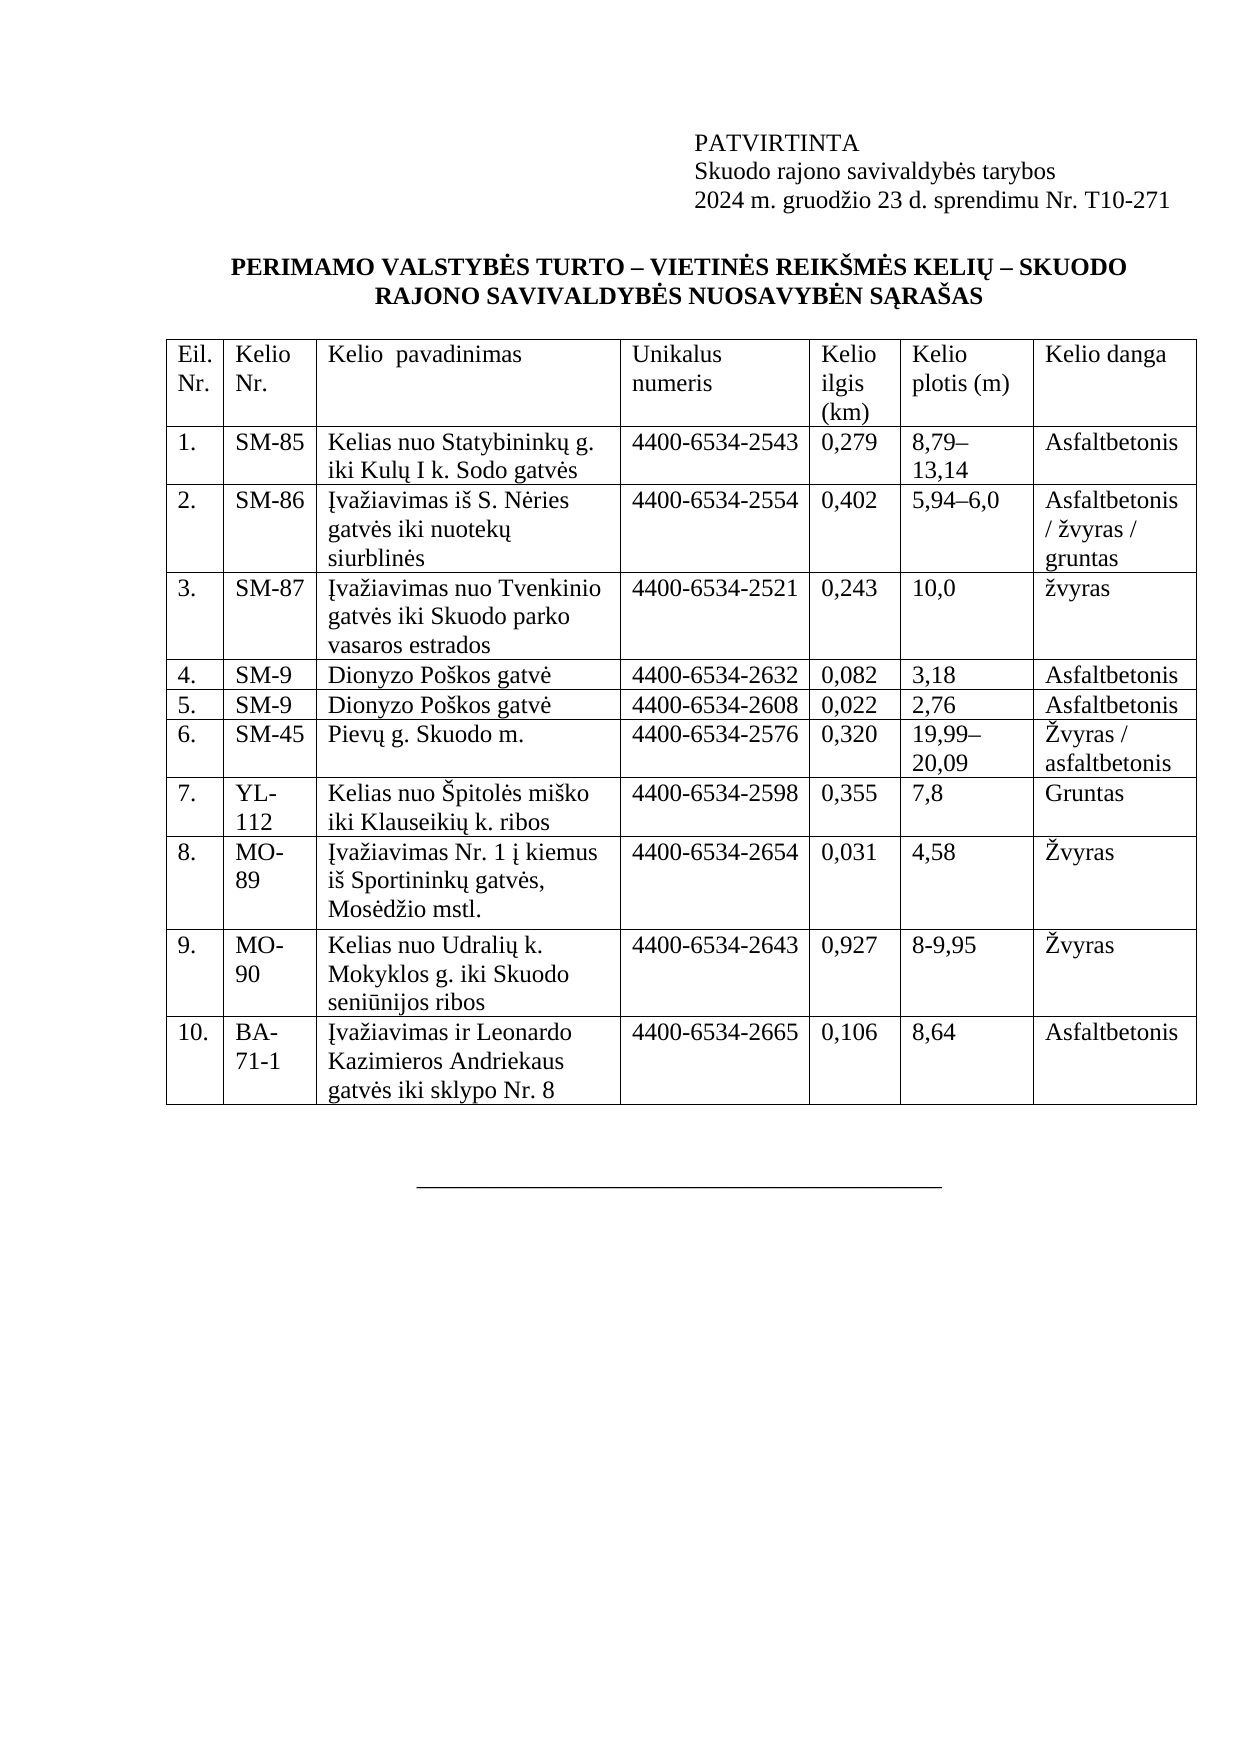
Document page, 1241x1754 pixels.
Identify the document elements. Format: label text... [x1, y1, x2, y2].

table_cell 4. [167, 660, 223, 689]
table_cell SM-9 [224, 660, 316, 689]
table_cell Asfaltbetonis [1034, 660, 1196, 689]
table_cell 4,58 [901, 837, 1033, 929]
table_header Kelio Nr. [224, 340, 316, 426]
table_cell 4400-6534-2654 [621, 837, 809, 929]
table_cell 4400-6534-2576 [621, 720, 809, 777]
table_cell 4400-6534-2665 [621, 1017, 809, 1103]
table_cell 7,8 [901, 778, 1033, 836]
table_cell BA-71-1 [224, 1017, 316, 1103]
table_cell 8. [167, 837, 223, 929]
table_cell 0,402 [810, 485, 900, 572]
table_cell 5. [167, 690, 223, 718]
table_cell 0,355 [810, 778, 900, 836]
table_cell Žvyras / asfaltbetonis [1034, 720, 1196, 777]
table_cell 10. [167, 1017, 223, 1103]
table_cell 0,279 [810, 427, 900, 484]
table_cell Įvažiavimas ir Leonardo Kazimieros Andriekaus gatvės iki sklypo Nr. 8 [317, 1017, 620, 1103]
table_cell MO-89 [224, 837, 316, 929]
table_cell 9. [167, 930, 223, 1016]
table_cell 7. [167, 778, 223, 836]
table_cell Asfaltbetonis [1034, 427, 1196, 484]
table_cell Kelias nuo Statybininkų g. iki Kulų I k. Sodo gatvės [317, 427, 620, 484]
table_header Kelio plotis (m) [901, 340, 1033, 426]
table_cell SM-87 [224, 573, 316, 659]
table_cell SM-9 [224, 690, 316, 718]
table_cell Žvyras [1034, 930, 1196, 1016]
table_cell 3,18 [901, 660, 1033, 689]
table_cell 0,243 [810, 573, 900, 659]
table_cell 0,022 [810, 690, 900, 718]
table_cell Kelias nuo Udralių k. Mokyklos g. iki Skuodo seniūnijos ribos [317, 930, 620, 1016]
table_cell 0,082 [810, 660, 900, 689]
table_cell 4400-6534-2543 [621, 427, 809, 484]
table_cell 5,94–6,0 [901, 485, 1033, 572]
table_cell Žvyras [1034, 837, 1196, 929]
table_header Unikalus numeris [621, 340, 809, 426]
table_cell žvyras [1034, 573, 1196, 659]
table_cell Įvažiavimas iš S. Nėries gatvės iki nuotekų siurblinės [317, 485, 620, 572]
table_header Kelio ilgis (km) [810, 340, 900, 426]
table_cell Įvažiavimas nuo Tvenkinio gatvės iki Skuodo parko vasaros estrados [317, 573, 620, 659]
table_cell SM-86 [224, 485, 316, 572]
table_header Eil. Nr. [167, 340, 223, 426]
table_cell 4400-6534-2632 [621, 660, 809, 689]
table_cell Asfaltbetonis/ žvyras / gruntas [1034, 485, 1196, 572]
table_cell 4400-6534-2521 [621, 573, 809, 659]
table_cell Pievų g. Skuodo m. [317, 720, 620, 777]
table_cell 19,99–20,09 [901, 720, 1033, 777]
table_cell SM-85 [224, 427, 316, 484]
table_cell Įvažiavimas Nr. 1 į kiemus iš Sportininkų gatvės, Mosėdžio mstl. [317, 837, 620, 929]
text PATVIRTINTA [694, 128, 1181, 156]
table_header Kelio danga [1034, 340, 1196, 426]
table_cell 4400-6534-2608 [621, 690, 809, 718]
table_header Kelio pavadinimas [317, 340, 620, 426]
table_cell 3. [167, 573, 223, 659]
table_cell 10,0 [901, 573, 1033, 659]
table_cell YL-112 [224, 778, 316, 836]
table_cell Gruntas [1034, 778, 1196, 836]
table_cell 2,76 [901, 690, 1033, 718]
table_cell 0,320 [810, 720, 900, 777]
table_cell 1. [167, 427, 223, 484]
table_cell Dionyzo Poškos gatvė [317, 660, 620, 689]
table_cell Asfaltbetonis [1034, 1017, 1196, 1103]
table_cell MO-90 [224, 930, 316, 1016]
text 2024 m. gruodžio 23 d. sprendimu Nr. T10-271 [694, 185, 1181, 214]
table_cell 0,927 [810, 930, 900, 1016]
table_cell Kelias nuo Špitolės miško iki Klauseikių k. ribos [317, 778, 620, 836]
table_cell 4400-6534-2643 [621, 930, 809, 1016]
table_cell 4400-6534-2554 [621, 485, 809, 572]
text PERIMAMO VALSTYBĖS TURTO – VIETINĖS REIKŠMĖS KELIŲ – SKUODO RAJONO SAVIVALDYBĖS NUOSAVYBĖN SĄRAŠAS [177, 252, 1181, 310]
table_cell 8,64 [901, 1017, 1033, 1103]
table_cell SM-45 [224, 720, 316, 777]
table_cell Asfaltbetonis [1034, 690, 1196, 718]
table_cell 8-9,95 [901, 930, 1033, 1016]
text __________________________________________ [177, 1162, 1181, 1191]
table_cell Dionyzo Poškos gatvė [317, 690, 620, 718]
table_cell 6. [167, 720, 223, 777]
text Skuodo rajono savivaldybės tarybos [694, 156, 1181, 185]
table_cell 0,031 [810, 837, 900, 929]
table_cell 0,106 [810, 1017, 900, 1103]
table_cell 8,79–13,14 [901, 427, 1033, 484]
table_cell 2. [167, 485, 223, 572]
table_cell 4400-6534-2598 [621, 778, 809, 836]
